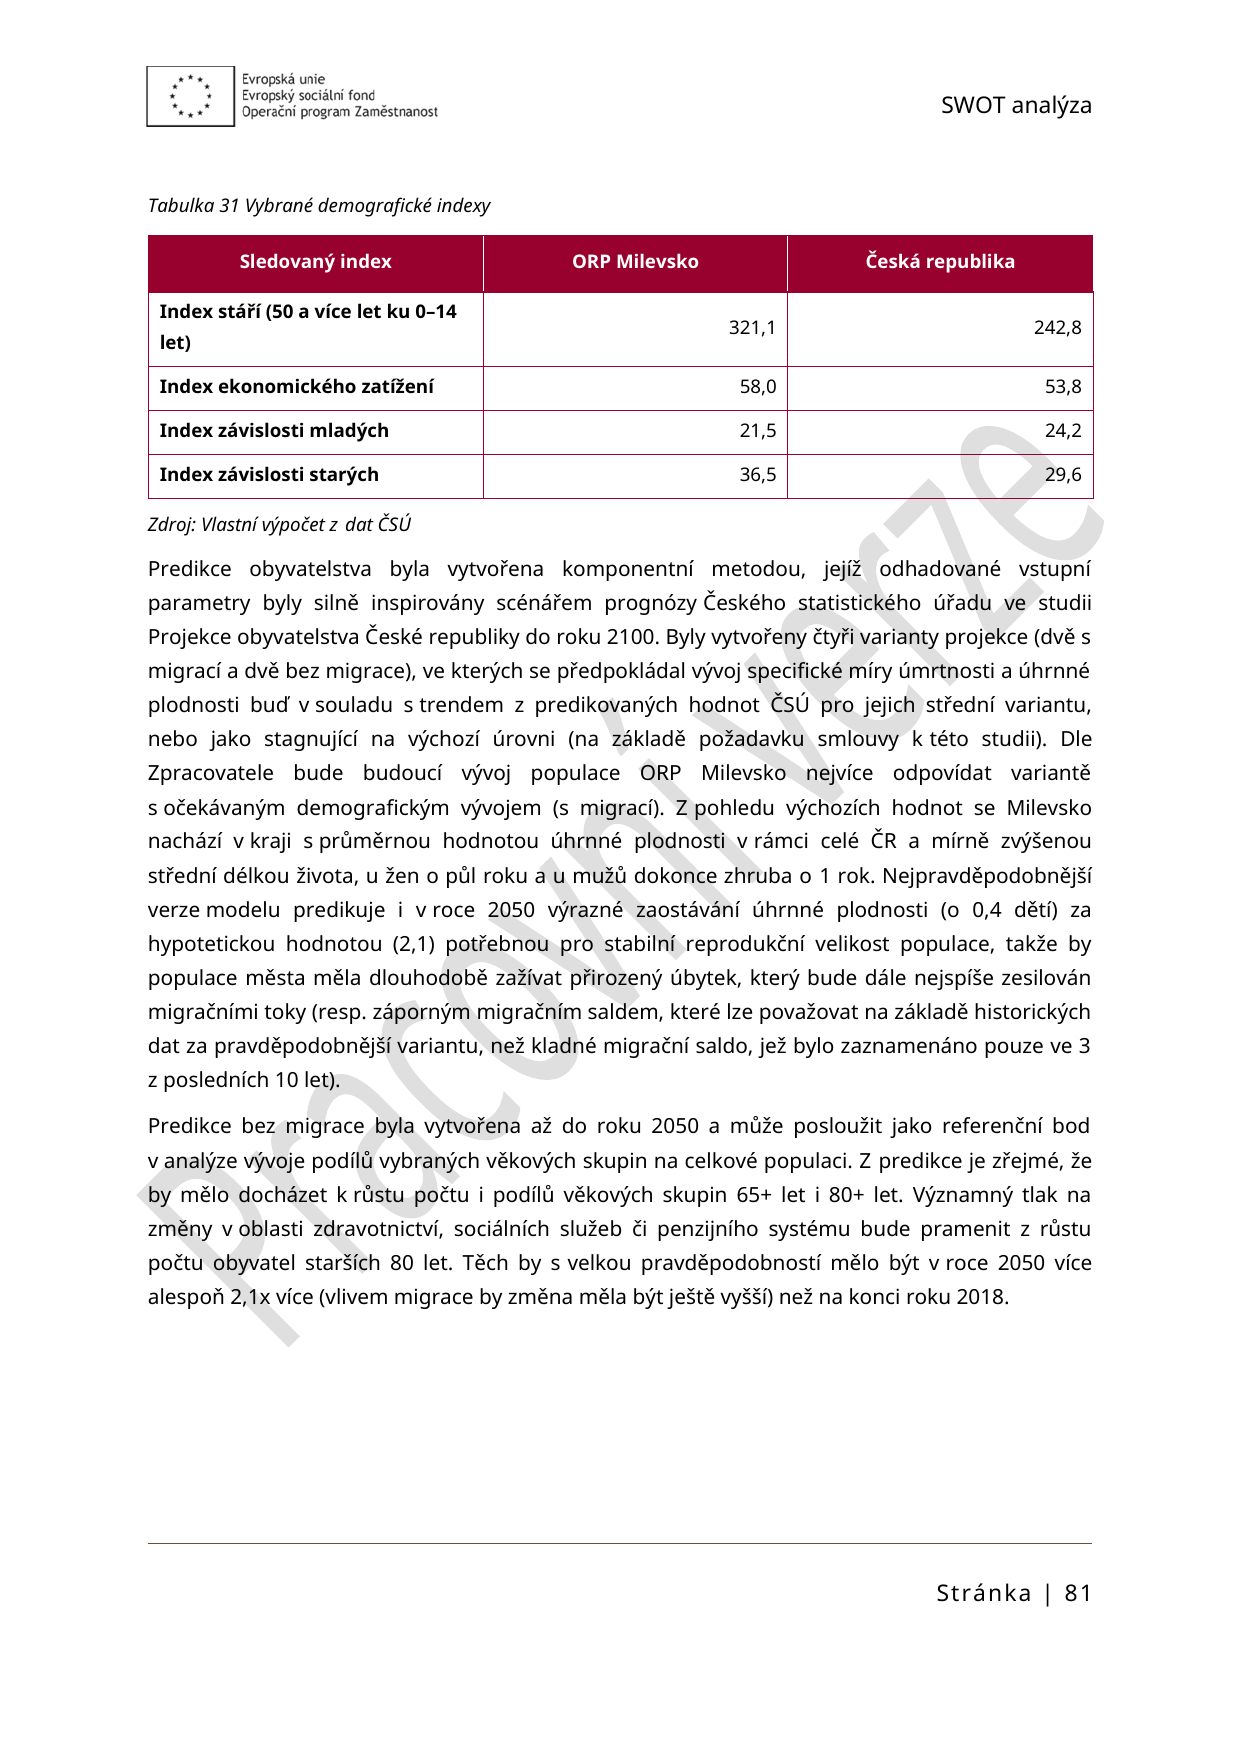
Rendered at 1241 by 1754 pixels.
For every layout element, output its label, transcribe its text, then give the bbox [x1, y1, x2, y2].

text Predikce bez migrace byla vytvořena až do roku 2050 a může posloužit jako referenční bod v analýze vývoje podílů vybraných věkových skupin na celkové populaci. Z predikce je zřejmé, že by mělo docházet k růstu počtu i podílů věkových skupin 65+ let i 80+ let. Významný tlak na změny v oblasti zdravotnictví, sociálních služeb či penzijního systému bude pramenit z růstu počtu obyvatel starších 80 let. Těch by s velkou pravděpodobností mělo být v roce 2050 více alespoň 2,1x více (vlivem migrace by změna měla být ještě vyšší) než na konci roku 2018. [148, 1112, 1092, 1310]
table_cell Index závislosti starých [149, 455, 483, 497]
table_cell 321,1 [484, 293, 787, 366]
picture [146, 66, 438, 127]
table_cell 58,0 [484, 367, 787, 410]
table_header Sledovaný index [149, 236, 483, 291]
table_cell Index stáří (50 a více let ku 0–14 let) [149, 293, 483, 366]
table_cell 53,8 [788, 367, 1093, 410]
table_cell Index ekonomického zatížení [149, 367, 483, 410]
table_cell 242,8 [788, 293, 1093, 366]
table_cell 24,2 [788, 411, 1093, 454]
text Tabulka 31 Vybrané demografické indexy [148, 192, 1092, 217]
table_cell 29,6 [788, 455, 1093, 497]
table_cell Index závislosti mladých [149, 411, 483, 454]
table_cell 36,5 [484, 455, 787, 497]
table_header ORP Milevsko [484, 236, 787, 291]
table_header Česká republika [788, 236, 1093, 291]
text Predikce obyvatelstva byla vytvořena komponentní metodou, jejíž odhadované vstupní parametry byly silně inspirovány scénářem prognózy Českého statistického úřadu ve studii Projekce obyvatelstva České republiky do roku 2100. Byly vytvořeny čtyři varianty projekce (dvě s migrací a dvě bez migrace), ve kterých se předpokládal vývoj specifické míry úmrtnosti a úhrnné plodnosti buď v souladu s trendem z predikovaných hodnot ČSÚ pro jejich střední variantu, nebo jako stagnující na výchozí úrovni (na základě požadavku smlouvy k této studii). Dle Zpracovatele bude budoucí vývoj populace ORP Milevsko nejvíce odpovídat variantě s očekávaným demografickým vývojem (s migrací). Z pohledu výchozích hodnot se Milevsko nachází v kraji s průměrnou hodnotou úhrnné plodnosti v rámci celé ČR a mírně zvýšenou střední délkou života, u žen o půl roku a u mužů dokonce zhruba o 1 rok. Nejpravděpodobnější verze modelu predikuje i v roce 2050 výrazné zaostávání úhrnné plodnosti (o 0,4 dětí) za hypotetickou hodnotou (2,1) potřebnou pro stabilní reprodukční velikost populace, takže by populace města měla dlouhodobě zažívat přirozený úbytek, který bude dále nejspíše zesilován migračními toky (resp. záporným migračním saldem, které lze považovat na základě historických dat za pravděpodobnější variantu, než kladné migrační saldo, jež bylo zaznamenáno pouze ve 3 z posledních 10 let). [148, 554, 1092, 1093]
table_cell 21,5 [484, 411, 787, 454]
text Zdroj: Vlastní výpočet z dat ČSÚ [148, 511, 1092, 537]
